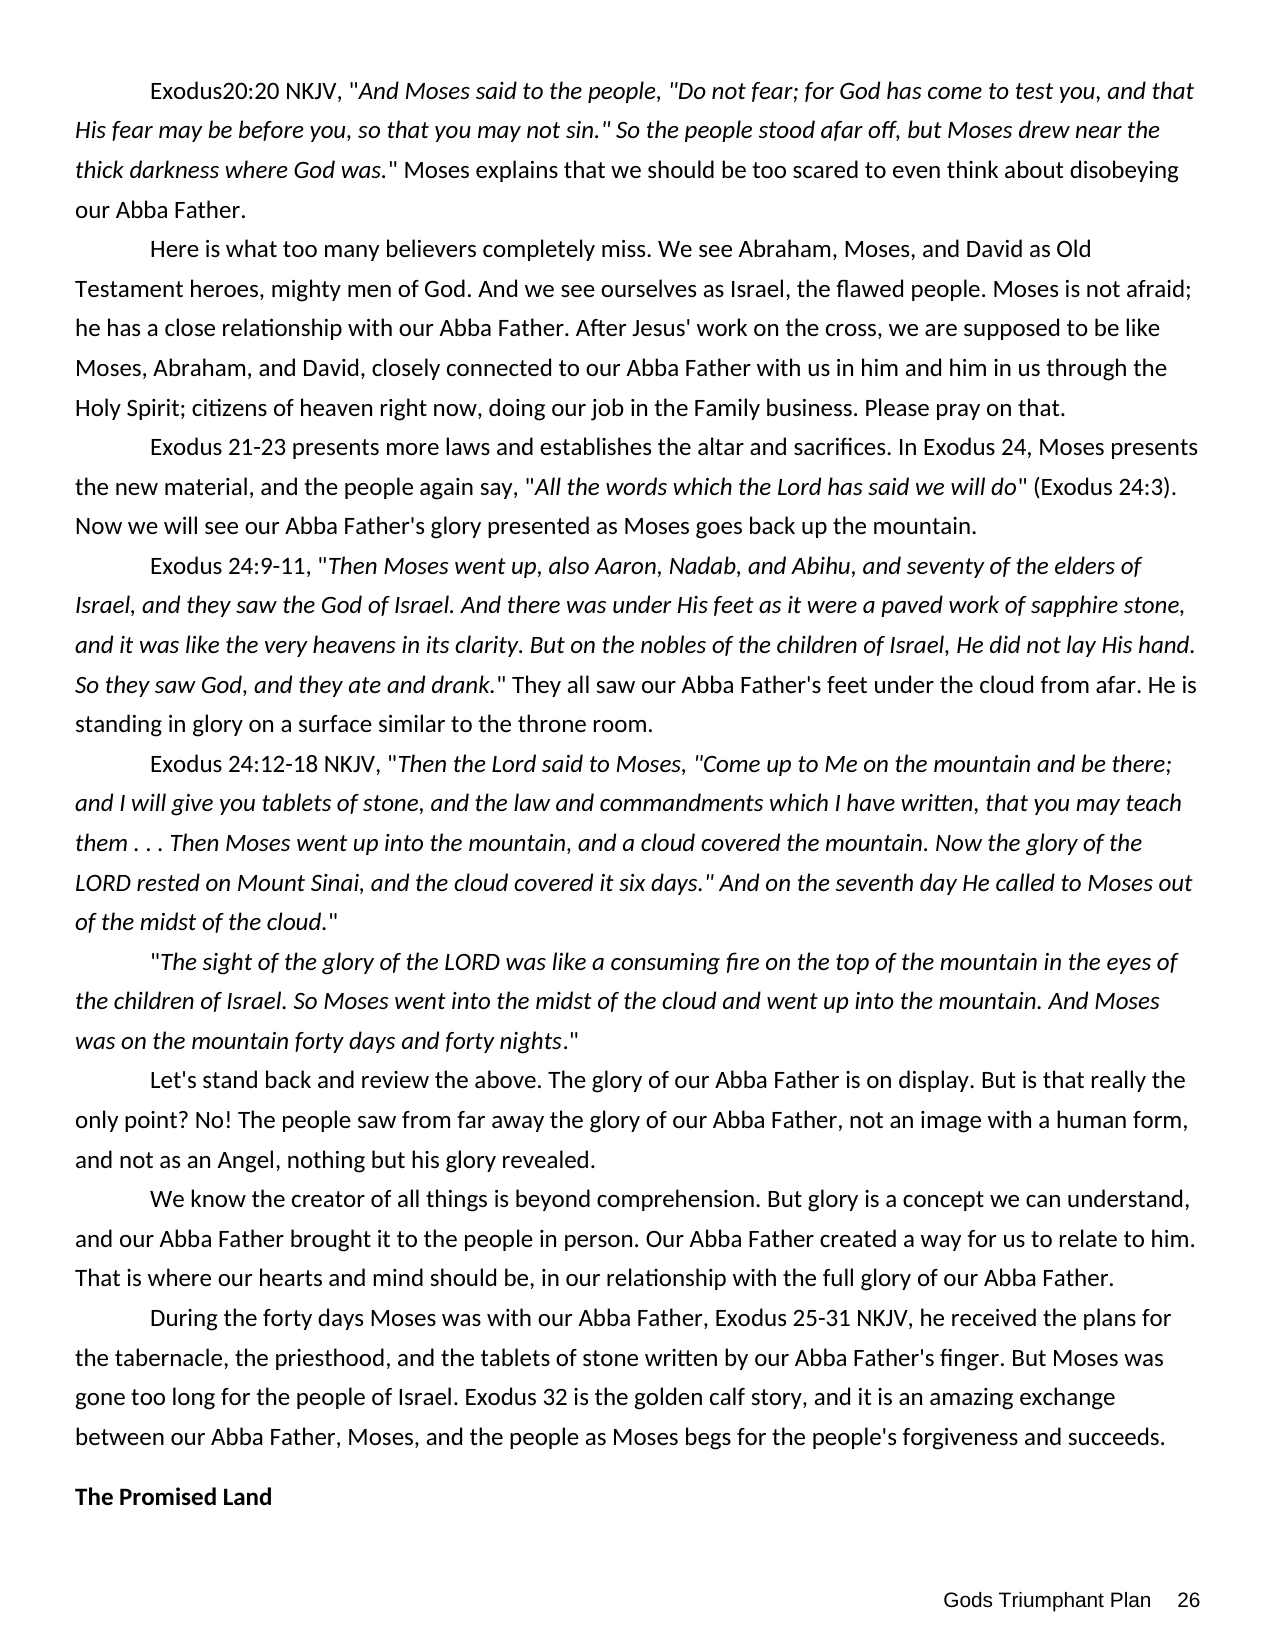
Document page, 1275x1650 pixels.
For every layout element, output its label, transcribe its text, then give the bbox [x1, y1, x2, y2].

subtitle The Promised Land [75, 1481, 1200, 1512]
text Let's stand back and review the above. The glory of our Abba Father is on display. But is that really the only point? No! The people saw from far away the glory of our Abba Father, not an image with a human form, and not as an Angel, nothing but his glory revealed. [75, 1064, 1200, 1174]
text Exodus20:20 NKJV, "And Moses said to the people, "Do not fear; for God has come to test you, and that His fear may be before you, so that you may not sin." So the people stood afar off, but Moses drew near the thick darkness where God was." Moses explains that we should be too scared to even think about disobeying our Abba Father. [75, 75, 1200, 224]
text "The sight of the glory of the LORD was like a consuming fire on the top of the mountain in the eyes of the children of Israel. So Moses went into the midst of the cloud and went up into the mountain. And Moses was on the mountain forty days and forty nights." [75, 946, 1200, 1056]
text Here is what too many believers completely miss. We see Abraham, Moses, and David as Old Testament heroes, mighty men of God. And we see ourselves as Israel, the flawed people. Moses is not afraid; he has a close relationship with our Abba Father. After Jesus' work on the cross, we are supposed to be like Moses, Abraham, and David, closely connected to our Abba Father with us in him and him in us through the Holy Spirit; citizens of heaven right now, doing our job in the Family business. Please pray on that. [75, 233, 1200, 422]
text Exodus 24:9-11, "Then Moses went up, also Aaron, Nadab, and Abihu, and seventy of the elders of Israel, and they saw the God of Israel. And there was under His feet as it were a paved work of sapphire stone, and it was like the very heavens in its clarity. But on the nobles of the children of Israel, He did not lay His hand. So they saw God, and they ate and drank." They all saw our Abba Father's feet under the cloud from afar. He is standing in glory on a surface similar to the throne room. [75, 550, 1200, 739]
text Exodus 21-23 presents more laws and establishes the altar and sacrifices. In Exodus 24, Moses presents the new material, and the people again say, "All the words which the Lord has said we will do" (Exodus 24:3). Now we will see our Abba Father's glory presented as Moses goes back up the mountain. [75, 431, 1200, 541]
text Exodus 24:12-18 NKJV, "Then the Lord said to Moses, "Come up to Me on the mountain and be there; and I will give you tablets of stone, and the law and commandments which I have written, that you may teach them . . . Then Moses went up into the mountain, and a cloud covered the mountain. Now the glory of the LORD rested on Mount Sinai, and the cloud covered it six days." And on the seventh day He called to Moses out of the midst of the cloud." [75, 748, 1200, 937]
text During the forty days Moses was with our Abba Father, Exodus 25-31 NKJV, he received the plans for the tabernacle, the priesthood, and the tablets of stone written by our Abba Father's finger. But Moses was gone too long for the people of Israel. Exodus 32 is the golden calf story, and it is an amazing exchange between our Abba Father, Moses, and the people as Moses begs for the people's forgiveness and succeeds. [75, 1302, 1200, 1451]
text We know the creator of all things is beyond comprehension. But glory is a concept we can understand, and our Abba Father brought it to the people in person. Our Abba Father created a way for us to relate to him. That is where our hearts and mind should be, in our relationship with the full glory of our Abba Father. [75, 1183, 1200, 1293]
